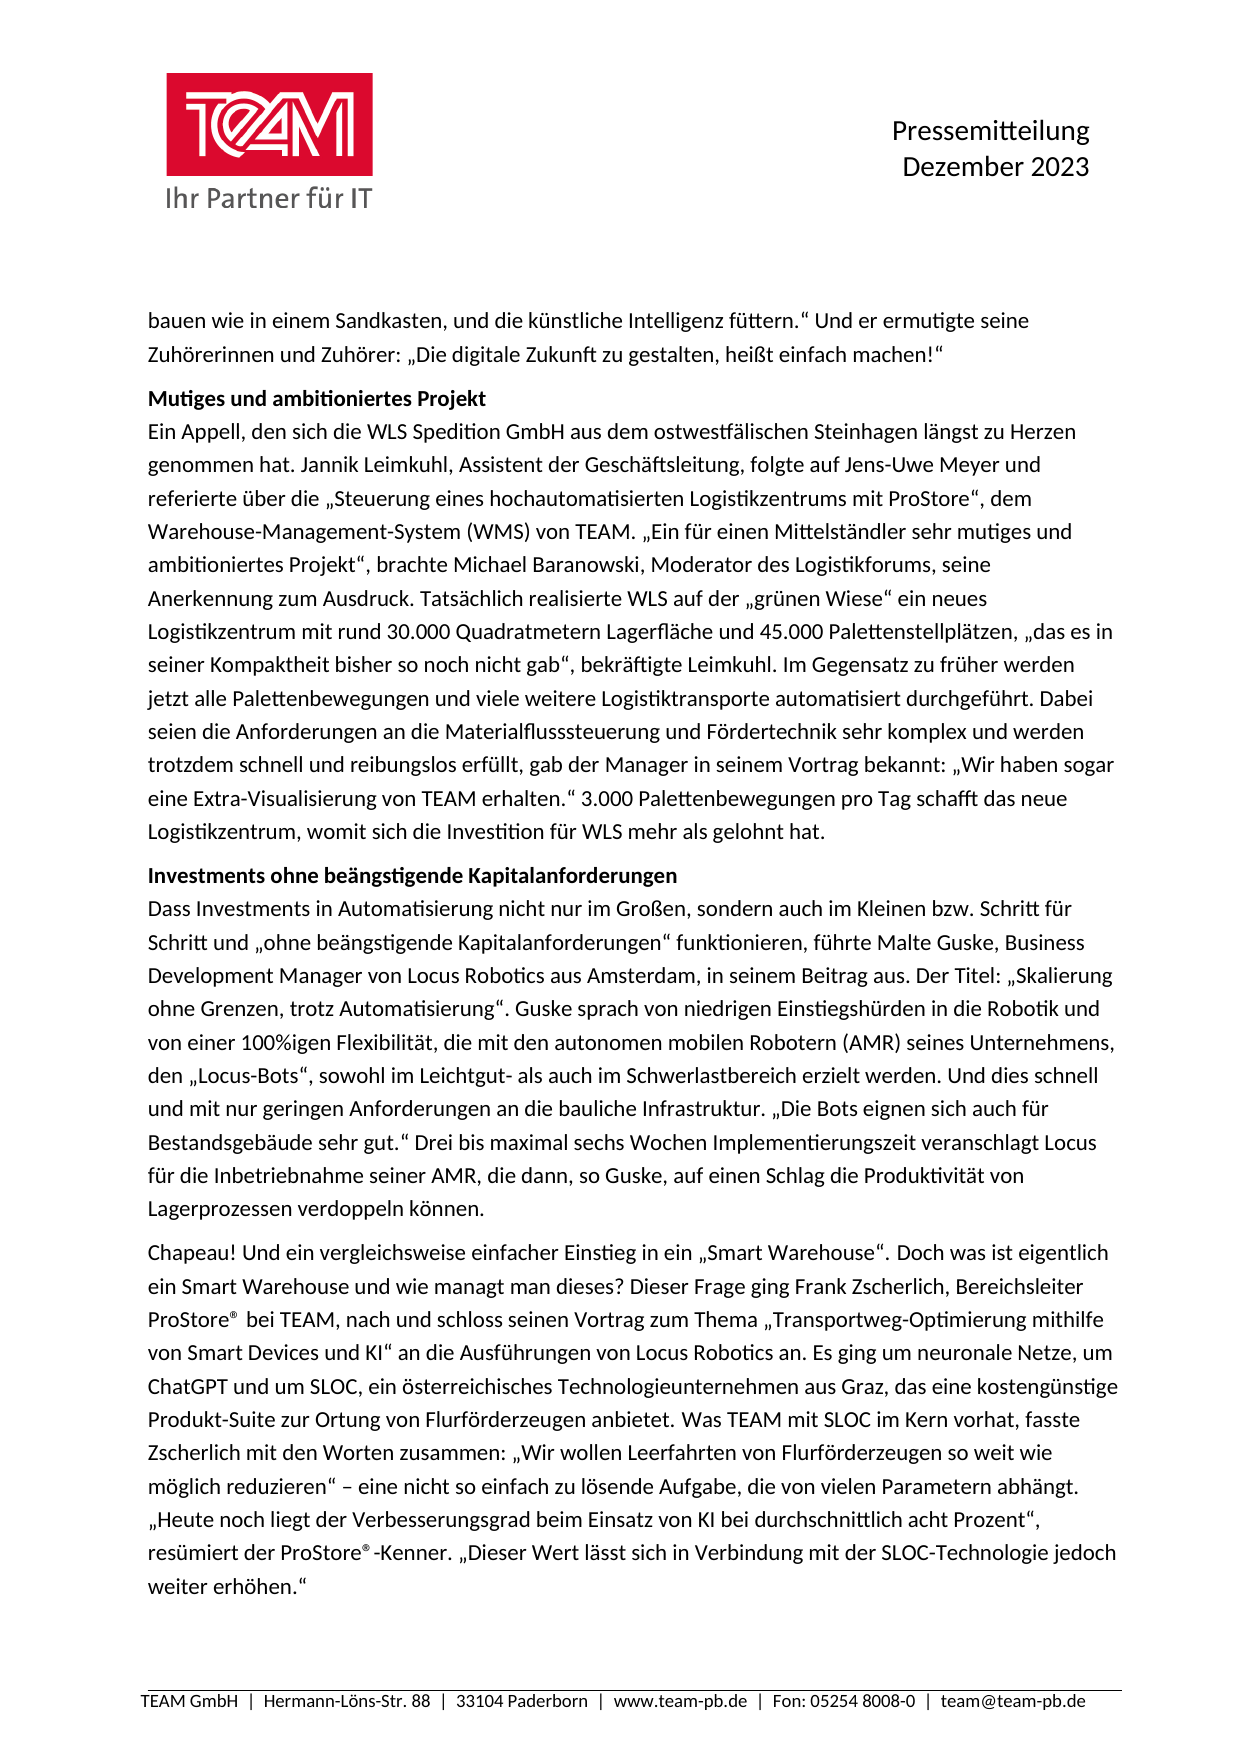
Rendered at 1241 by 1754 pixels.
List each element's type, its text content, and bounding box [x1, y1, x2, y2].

picture [166, 73, 373, 208]
text Ein Appell, den sich die WLS Spedition GmbH aus dem ostwestfälischen Steinhagen längst zu Herzen genommen hat. Jannik Leimkuhl, Assistent der Geschäftsleitung, folgte auf Jens-Uwe Meyer und referierte über die „Steuerung eines hochautomatisierten Logistikzentrums mit ProStore“, dem Warehouse-Management-System (WMS) von TEAM. „Ein für einen Mittelständler sehr mutiges und ambitioniertes Projekt“, brachte Michael Baranowski, Moderator des Logistikforums, seine Anerkennung zum Ausdruck. Tatsächlich realisierte WLS auf der „grünen Wiese“ ein neues Logistikzentrum mit rund 30.000 Quadratmetern Lagerfläche und 45.000 Palettenstellplätzen, „das es in seiner Kompaktheit bisher so noch nicht gab“, bekräftigte Leimkuhl. Im Gegensatz zu früher werden jetzt alle Palettenbewegungen und viele weitere Logistiktransporte automatisiert durchgeführt. Dabei seien die Anforderungen an die Materialflusssteuerung und Fördertechnik sehr komplex und werden trotzdem schnell und reibungslos erfüllt, gab der Manager in seinem Vortrag bekannt: „Wir haben sogar eine Extra-Visualisierung von TEAM erhalten.“ 3.000 Palettenbewegungen pro Tag schafft das neue Logistikzentrum, womit sich die Investition für WLS mehr als gelohnt hat. [148, 412, 1122, 845]
text Dass Investments in Automatisierung nicht nur im Großen, sondern auch im Kleinen bzw. Schritt für Schritt und „ohne beängstigende Kapitalanforderungen“ funktionieren, führte Malte Guske, Business Development Manager von Locus Robotics aus Amsterdam, in seinem Beitrag aus. Der Titel: „Skalierung ohne Grenzen, trotz Automatisierung“. Guske sprach von niedrigen Einstiegshürden in die Robotik und von einer 100%igen Flexibilität, die mit den autonomen mobilen Robotern (AMR) seines Unternehmens, den „Locus-Bots“, sowohl im Leichtgut- als auch im Schwerlastbereich erzielt werden. Und dies schnell und mit nur geringen Anforderungen an die bauliche Infrastruktur. „Die Bots eignen sich auch für Bestandsgebäude sehr gut.“ Drei bis maximal sechs Wochen Implementierungszeit veranschlagt Locus für die Inbetriebnahme seiner AMR, die dann, so Guske, auf einen Schlag die Produktivität von Lagerprozessen verdoppeln können. [148, 889, 1122, 1222]
text Mutiges und ambitioniertes Projekt [148, 378, 1122, 412]
text Chapeau! Und ein vergleichsweise einfacher Einstieg in ein „Smart Warehouse“. Doch was ist eigentlich ein Smart Warehouse und wie managt man dieses? Dieser Frage ging Frank Zscherlich, Bereichsleiter ProStore® bei TEAM, nach und schloss seinen Vortrag zum Thema „Transportweg-Optimierung mithilfe von Smart Devices und KI“ an die Ausführungen von Locus Robotics an. Es ging um neuronale Netze, um ChatGPT und um SLOC, ein österreichisches Technologieunternehmen aus Graz, das eine kostengünstige Produkt-Suite zur Ortung von Flurförderzeugen anbietet. Was TEAM mit SLOC im Kern vorhat, fasste Zscherlich mit den Worten zusammen: „Wir wollen Leerfahrten von Flurförderzeugen so weit wie möglich reduzieren“ – eine nicht so einfach zu lösende Aufgabe, die von vielen Parametern abhängt. „Heute noch liegt der Verbesserungsgrad beim Einsatz von KI bei durchschnittlich acht Prozent“, resümiert der ProStore®-Kenner. „Dieser Wert lässt sich in Verbindung mit der SLOC-Technologie jedoch weiter erhöhen.“ [148, 1233, 1122, 1600]
text Investments ohne beängstigende Kapitalanforderungen [148, 856, 1122, 889]
